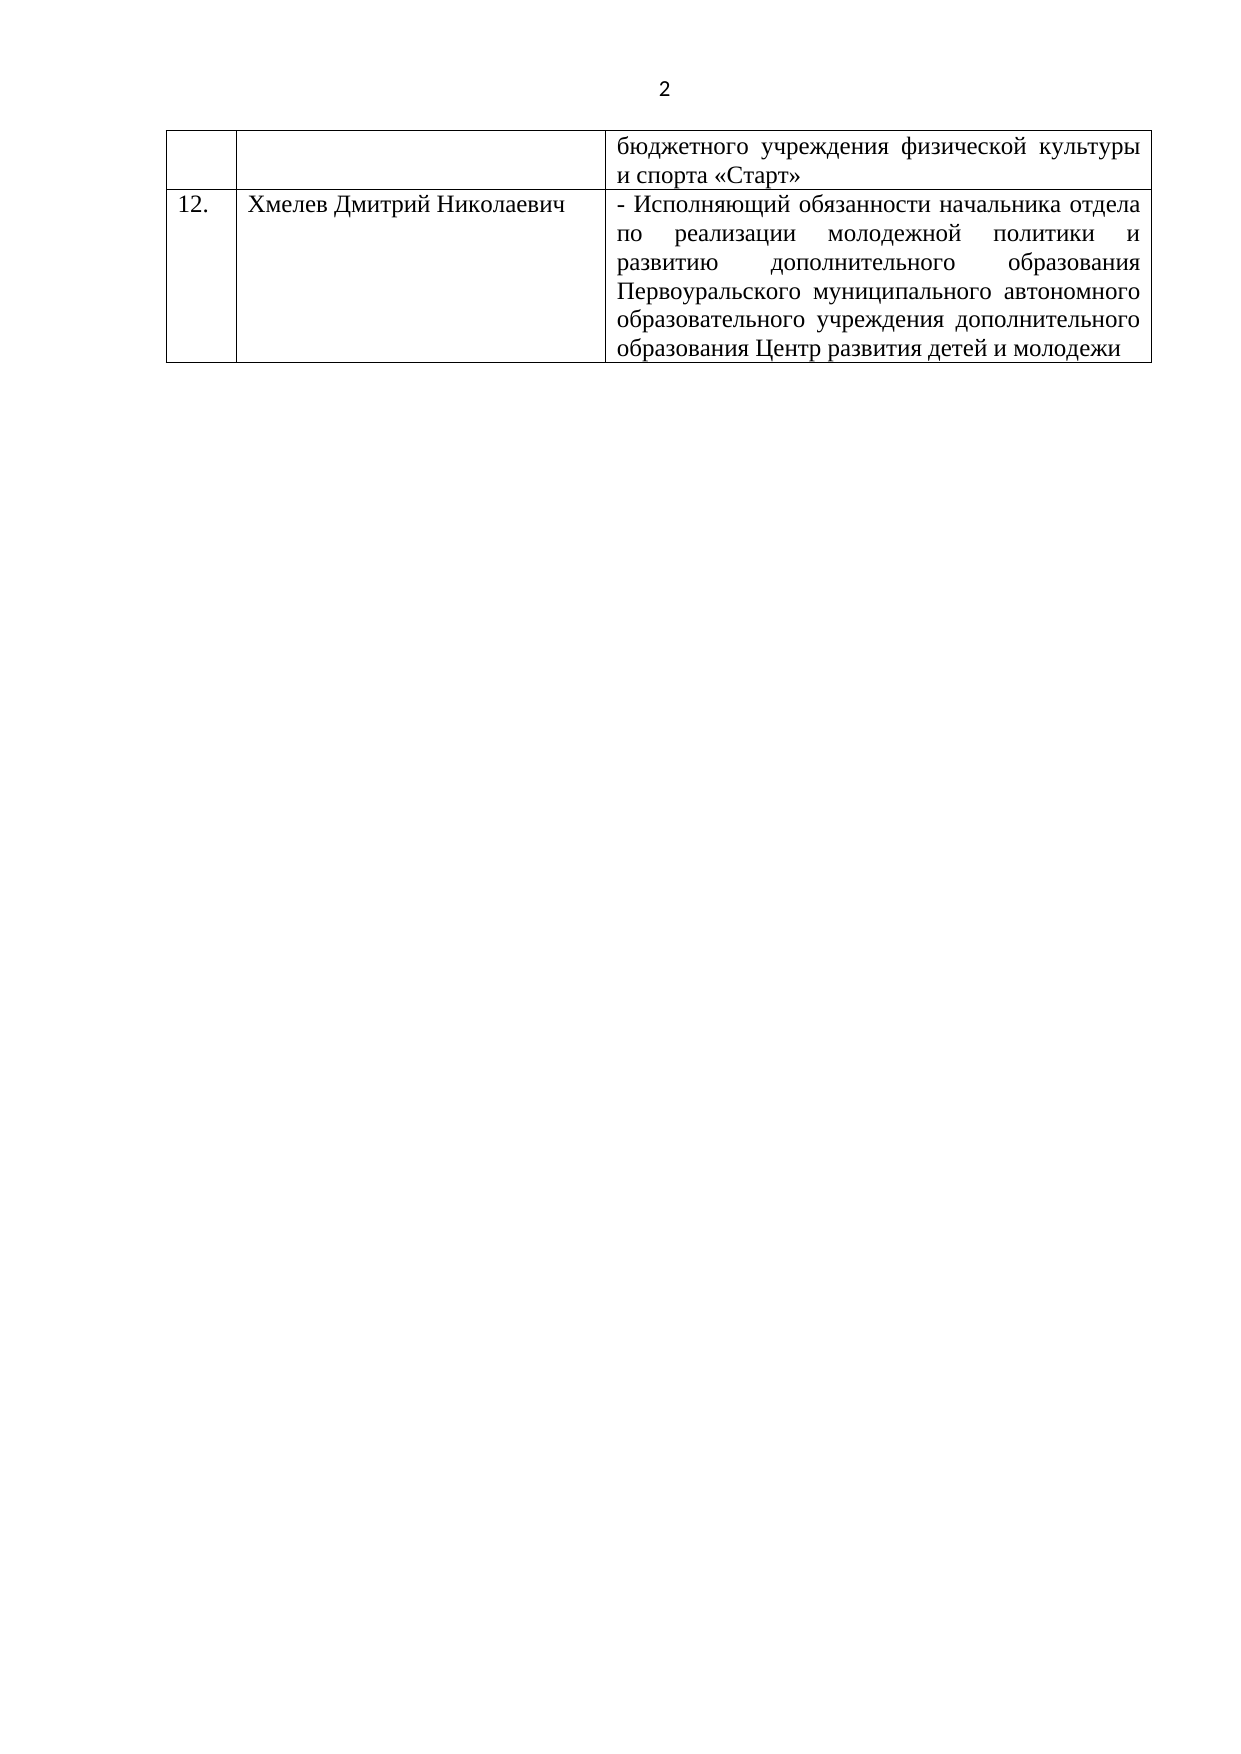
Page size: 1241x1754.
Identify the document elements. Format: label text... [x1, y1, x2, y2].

table_cell Хмелев Дмитрий Николаевич [237, 190, 605, 362]
table_cell - Исполняющий обязанности начальника отдела по реализации молодежной политики и развитию дополнительного образования Первоуральского муниципального автономного образовательного учреждения дополнительного образования Центр развития детей и молодежи [606, 190, 1151, 362]
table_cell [237, 131, 605, 188]
table_cell [167, 190, 236, 362]
table_cell [167, 131, 236, 188]
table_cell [606, 131, 1151, 188]
